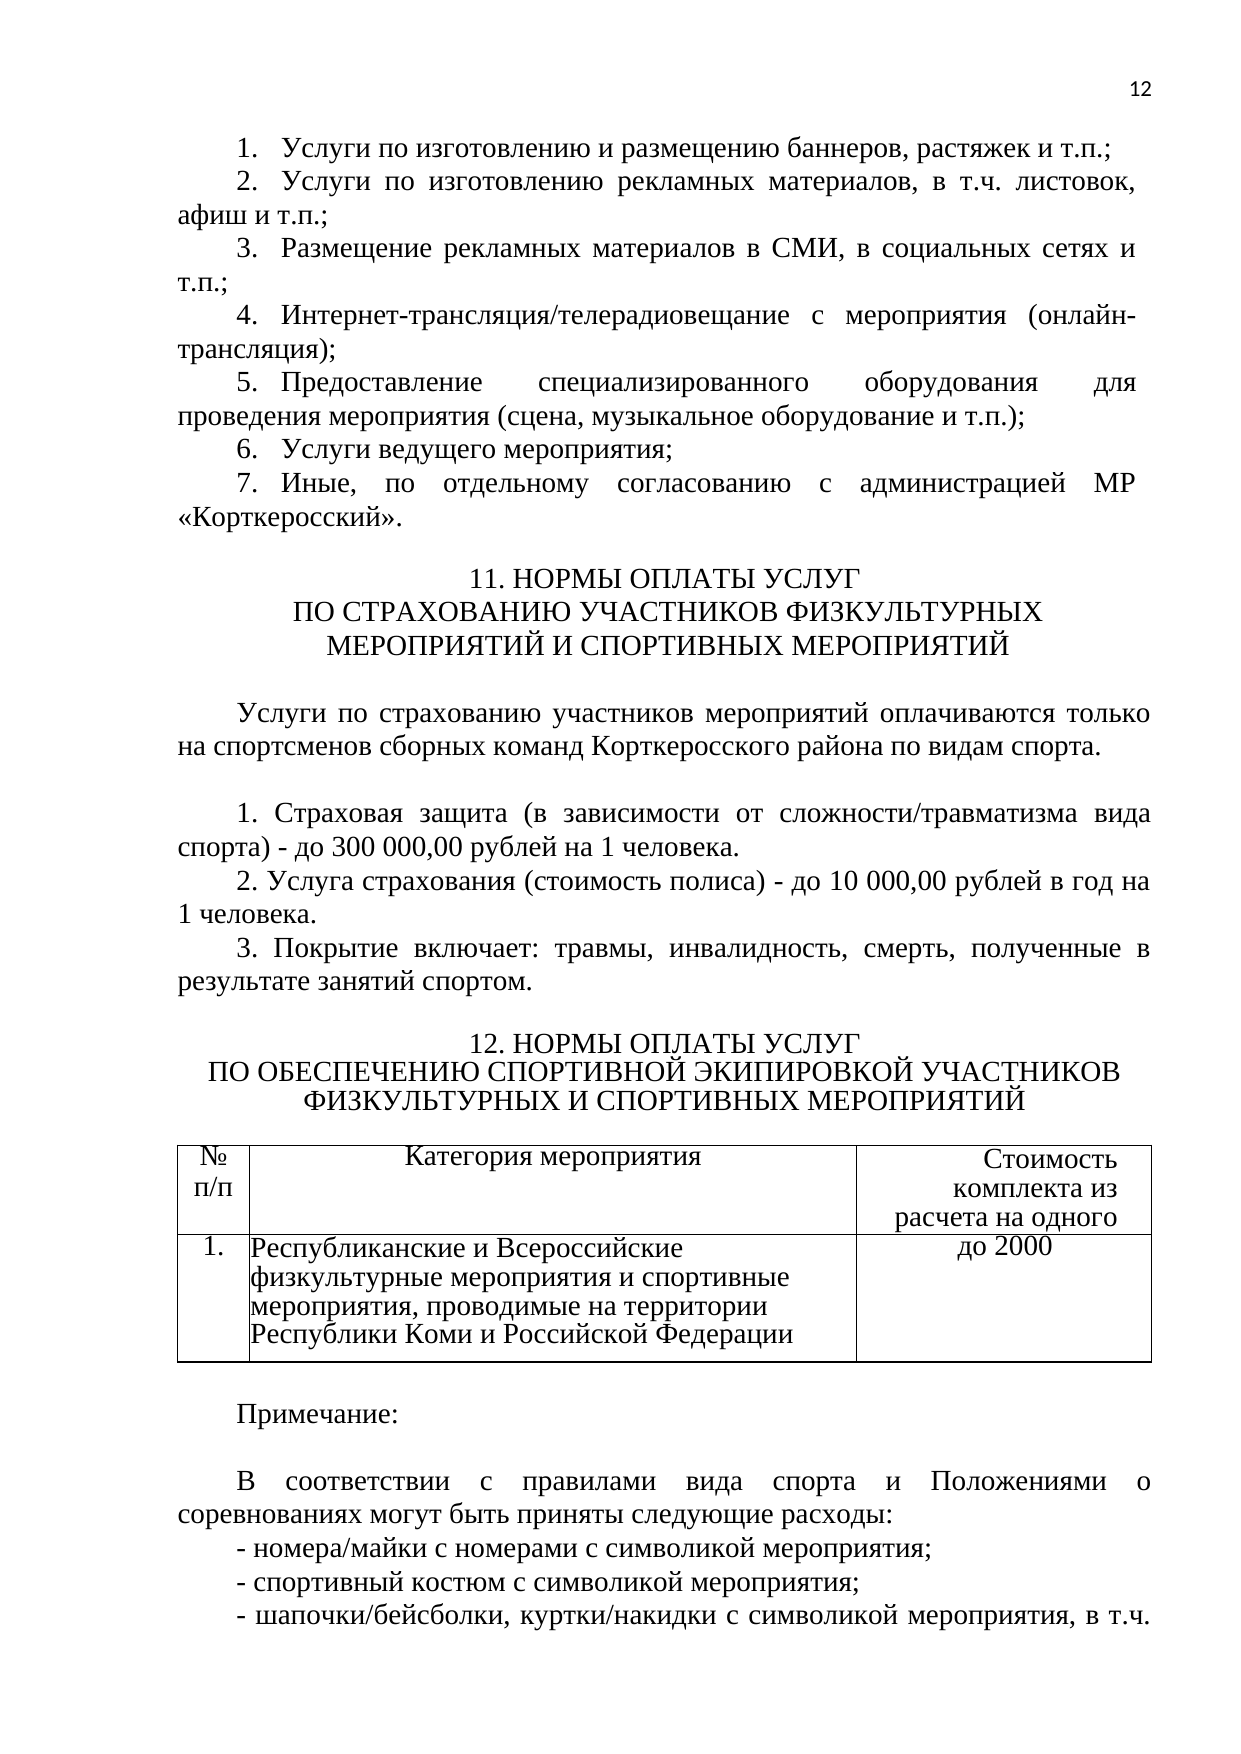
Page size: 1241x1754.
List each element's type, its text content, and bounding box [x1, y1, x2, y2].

text 11. НОРМЫ ОПЛАТЫ УСЛУГ [177, 561, 1152, 594]
text 2. Услуги по изготовлению рекламных материалов, в т.ч. листовок, афиш и т.п.; [177, 163, 1137, 230]
text - спортивный костюм с символикой мероприятия; [177, 1564, 1152, 1597]
text 7. Иные, по отдельному согласованию с администрацией МР «Корткеросский». [177, 465, 1137, 532]
table_cell до 2000 [857, 1235, 1151, 1361]
text 1. Услуги по изготовлению и размещению баннеров, растяжек и т.п.; [177, 130, 1137, 163]
text 1. Страховая защита (в зависимости от сложности/травматизма вида спорта) - до 300 000,00 рублей на 1 человека. [177, 796, 1152, 863]
text Примечание: [177, 1396, 1152, 1429]
table_cell 1. [178, 1235, 249, 1361]
text - номера/майки с номерами с символикой мероприятия; [177, 1530, 1152, 1564]
text ПО СТРАХОВАНИЮ УЧАСТНИКОВ ФИЗКУЛЬТУРНЫХ [177, 594, 1152, 628]
text 4. Интернет-трансляция/телерадиовещание с мероприятия (онлайн-трансляция); [177, 297, 1137, 364]
text 6. Услуги ведущего мероприятия; [177, 432, 1137, 465]
text ПО ОБЕСПЕЧЕНИЮ СПОРТИВНОЙ ЭКИПИРОВКОЙ УЧАСТНИКОВ ФИЗКУЛЬТУРНЫХ И СПОРТИВНЫХ МЕРОПРИЯТИЙ [177, 1059, 1152, 1116]
text 3. Покрытие включает: травмы, инвалидность, смерть, полученные в результате занятий спортом. [177, 930, 1152, 997]
text 2. Услуга страхования (стоимость полиса) - до 10 000,00 рублей в год на 1 человека. [177, 863, 1152, 930]
text Услуги по страхованию участников мероприятий оплачиваются только на спортсменов сборных команд Корткеросского района по видам спорта. [177, 695, 1152, 762]
table_header Стоимость комплекта из расчета на одного человека (в рублях) [857, 1146, 1151, 1234]
table_cell Республиканские и Всероссийские физкультурные мероприятия и спортивные мероприятия, проводимые на территории Республики Коми и Российской Федерации [250, 1235, 856, 1361]
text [177, 1597, 1152, 1631]
text В соответствии с правилами вида спорта и Положениями о соревнованиях могут быть приняты следующие расходы: [177, 1463, 1152, 1530]
table_header Категория мероприятия [250, 1146, 856, 1234]
text 5. Предоставление специализированного оборудования для проведения мероприятия (сцена, музыкальное оборудование и т.п.); [177, 364, 1137, 432]
text МЕРОПРИЯТИЙ И СПОРТИВНЫХ МЕРОПРИЯТИЙ [177, 628, 1152, 661]
table_header № п/п [178, 1146, 249, 1234]
text 12. НОРМЫ ОПЛАТЫ УСЛУГ [177, 1030, 1152, 1059]
text 3. Размещение рекламных материалов в СМИ, в социальных сетях и т.п.; [177, 230, 1137, 297]
